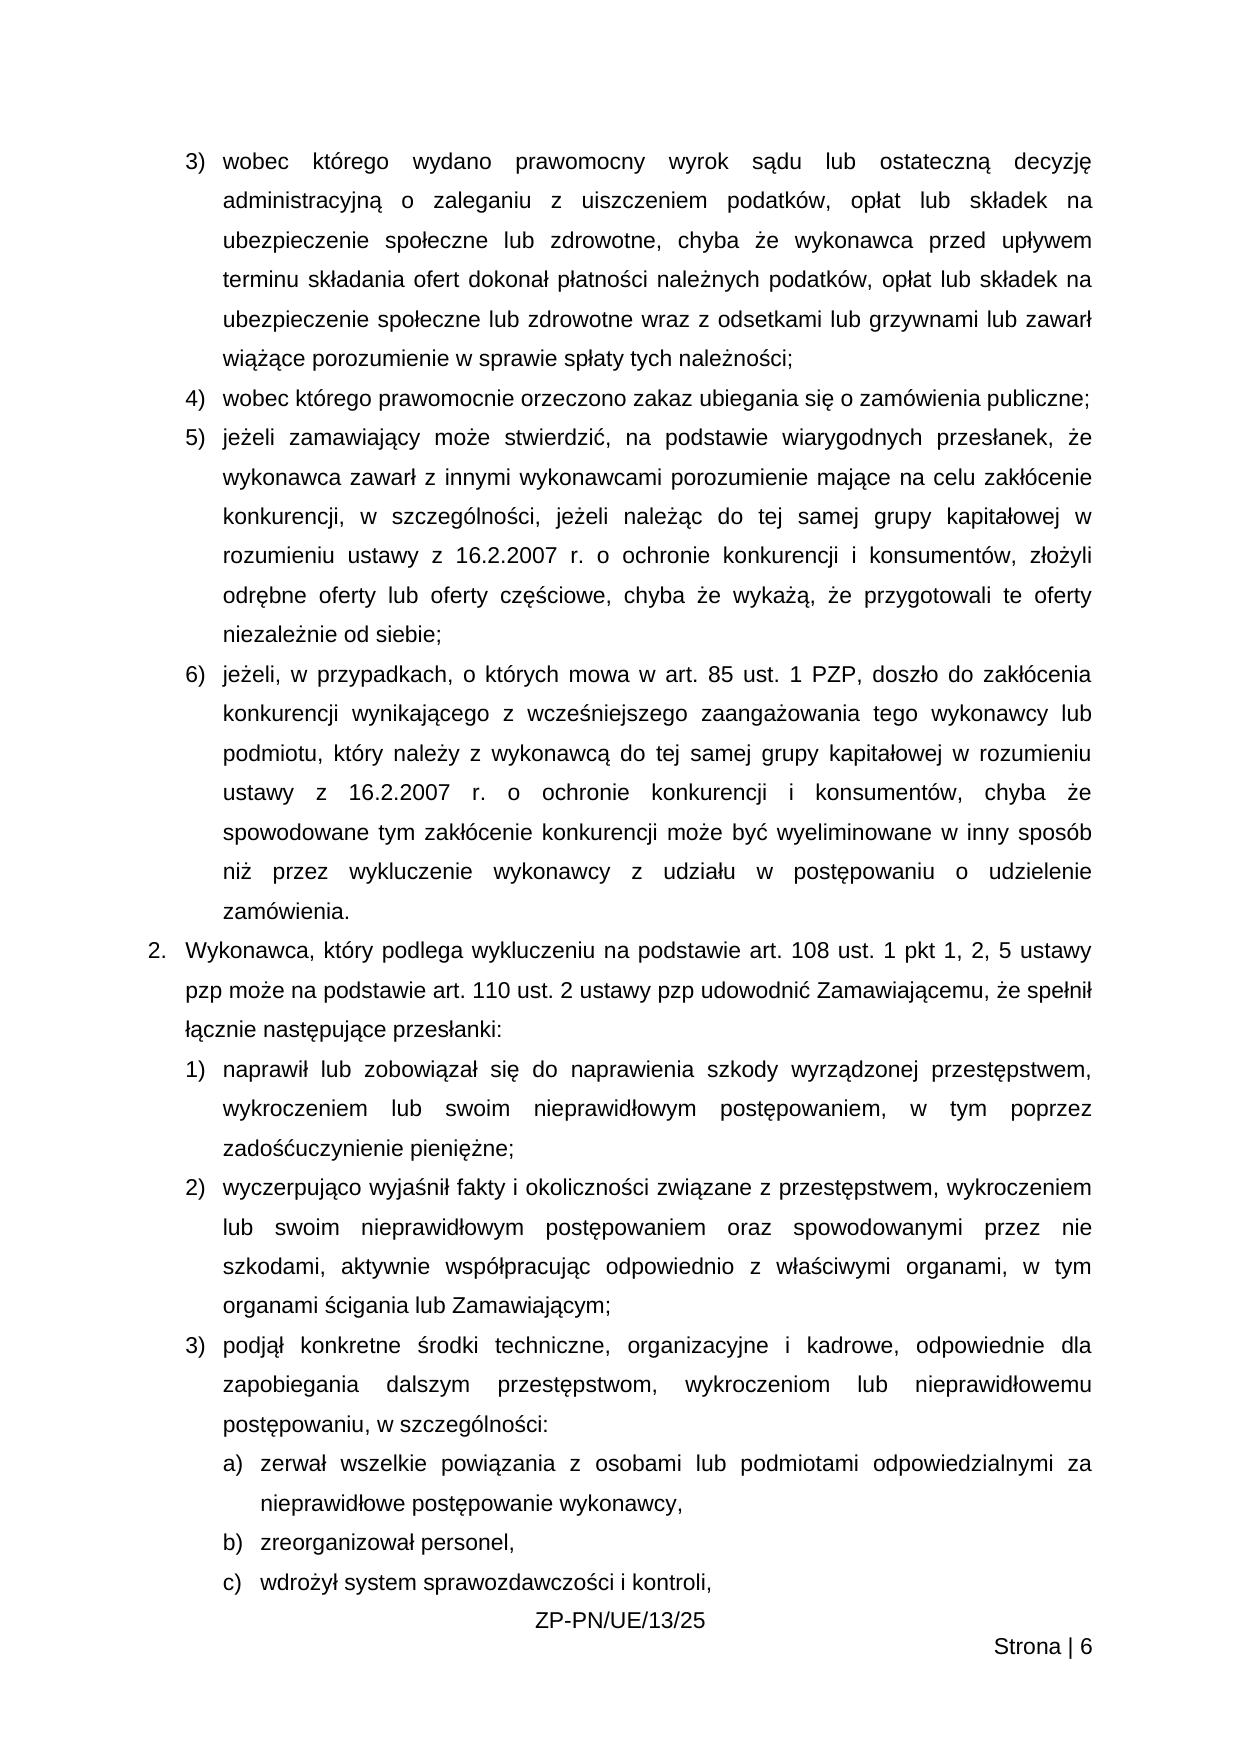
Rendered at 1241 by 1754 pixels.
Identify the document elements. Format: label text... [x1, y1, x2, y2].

list zreorganizował personel, [223, 1529, 1093, 1556]
list wyczerpująco wyjaśnił fakty i okoliczności związane z przestępstwem, wykroczeniem lub swoim nieprawidłowym postępowaniem oraz spowodowanymi przez nie szkodami, aktywnie współpracując odpowiednio z właściwymi organami, w tym organami ścigania lub Zamawiającym; [185, 1174, 1093, 1319]
list naprawił lub zobowiązał się do naprawienia szkody wyrządzonej przestępstwem, wykroczeniem lub swoim nieprawidłowym postępowaniem, w tym poprzez zadośćuczynienie pieniężne; [185, 1056, 1093, 1161]
list wobec którego prawomocnie orzeczono zakaz ubiegania się o zamówienia publiczne; [185, 384, 1093, 411]
list podjął konkretne środki techniczne, organizacyjne i kadrowe, odpowiednie dla zapobiegania dalszym przestępstwom, wykroczeniom lub nieprawidłowemu postępowaniu, w szczególności: [185, 1332, 1093, 1437]
list jeżeli zamawiający może stwierdzić, na podstawie wiarygodnych przesłanek, że wykonawca zawarł z innymi wykonawcami porozumienie mające na celu zakłócenie konkurencji, w szczególności, jeżeli należąc do tej samej grupy kapitałowej w rozumieniu ustawy z 16.2.2007 r. o ochronie konkurencji i konsumentów, złożyli odrębne oferty lub oferty częściowe, chyba że wykażą, że przygotowali te oferty niezależnie od siebie; [185, 424, 1093, 648]
list wdrożył system sprawozdawczości i kontroli, [223, 1569, 1093, 1595]
list Wykonawca, który podlega wykluczeniu na podstawie art. 108 ust. 1 pkt 1, 2, 5 ustawy pzp może na podstawie art. 110 ust. 2 ustawy pzp udowodnić Zamawiającemu, że spełnił łącznie następujące przesłanki: [148, 937, 1093, 1042]
list wobec którego wydano prawomocny wyrok sądu lub ostateczną decyzję administracyjną o zaleganiu z uiszczeniem podatków, opłat lub składek na ubezpieczenie społeczne lub zdrowotne, chyba że wykonawca przed upływem terminu składania ofert dokonał płatności należnych podatków, opłat lub składek na ubezpieczenie społeczne lub zdrowotne wraz z odsetkami lub grzywnami lub zawarł wiążące porozumienie w sprawie spłaty tych należności; [185, 148, 1093, 371]
list zerwał wszelkie powiązania z osobami lub podmiotami odpowiedzialnymi za nieprawidłowe postępowanie wykonawcy, [223, 1450, 1093, 1516]
list jeżeli, w przypadkach, o których mowa w art. 85 ust. 1 PZP, doszło do zakłócenia konkurencji wynikającego z wcześniejszego zaangażowania tego wykonawcy lub podmiotu, który należy z wykonawcą do tej samej grupy kapitałowej w rozumieniu ustawy z 16.2.2007 r. o ochronie konkurencji i konsumentów, chyba że spowodowane tym zakłócenie konkurencji może być wyeliminowane w inny sposób niż przez wykluczenie wykonawcy z udziału w postępowaniu o udzielenie zamówienia. [185, 661, 1093, 924]
